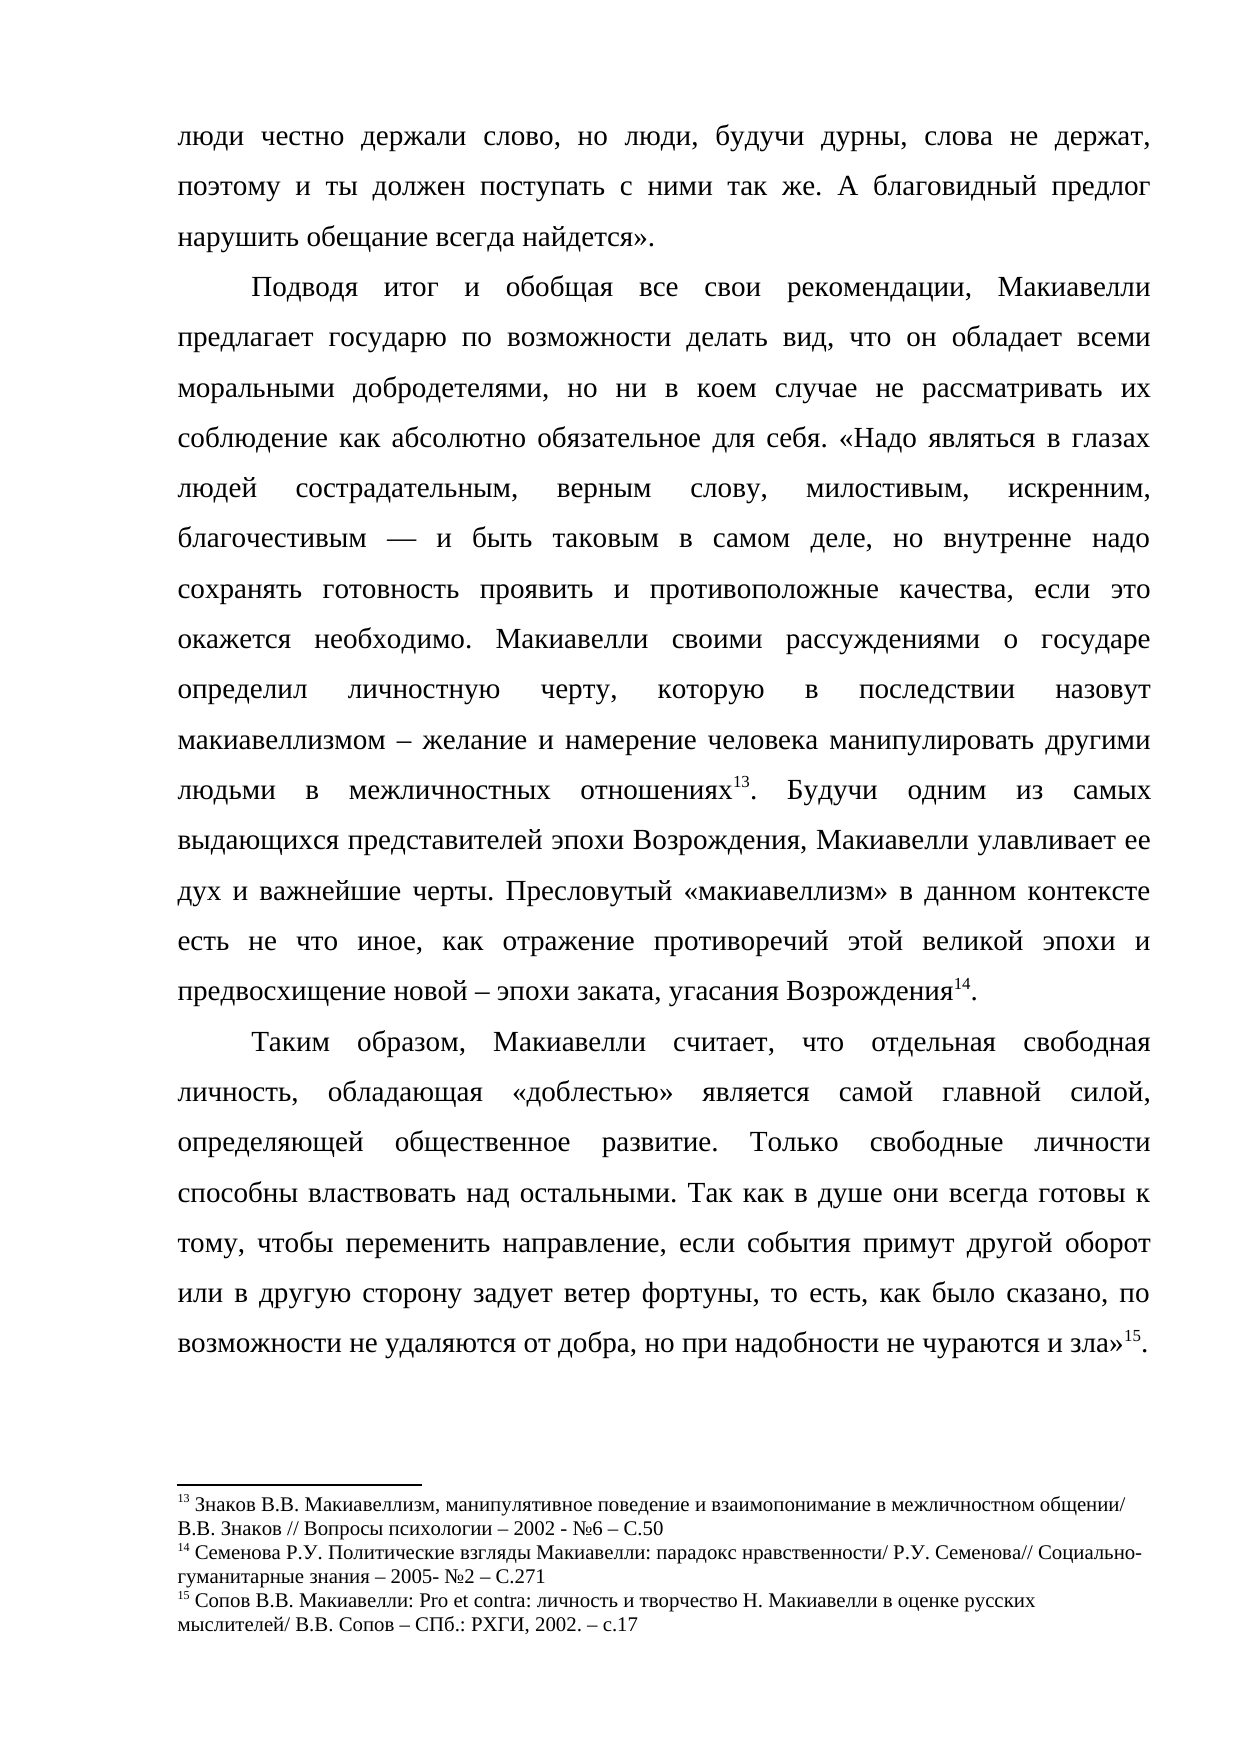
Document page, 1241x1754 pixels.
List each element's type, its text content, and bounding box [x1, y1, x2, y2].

text Подводя итог и обобщая все свои рекомендации, Макиавелли предлагает государю по возможности делать вид, что он обладает всеми моральными добродетелями, но ни в коем случае не рассматривать их соблюдение как абсолютно обязательное для себя. «Надо являться в глазах людей сострадательным, верным слову, милостивым, искренним, благочестивым — и быть таковым в самом деле, но внутренне надо сохранять готовность проявить и противоположные качества, если это окажется необходимо. Макиавелли своими рассуждениями о государе определил личностную черту, которую в последствии назовут макиавеллизмом – желание и намерение человека манипулировать другими людьми в межличностных отношениях. Будучи одним из самых выдающихся представителей эпохи Возрождения, Макиавелли улавливает ее дух и важнейшие черты. Пресловутый «макиавеллизм» в данном контексте есть не что иное, как отражение противоречий этой великой эпохи и предвосхищение новой – эпохи заката, угасания Возрождения. [177, 269, 1152, 1007]
text Таким образом, Макиавелли считает, что отдельная свободная личность, обладающая «доблестью» является самой главной силой, определяющей общественное развитие. Только свободные личности способны властвовать над остальными. Так как в душе они всегда готовы к тому, чтобы переменить направление, если события примут другой оборот или в другую сторону задует ветер фортуны, то есть, как было сказано, по возможности не удаляются от добра, но при надобности не чураются и зла». [177, 1024, 1152, 1359]
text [177, 118, 1152, 252]
